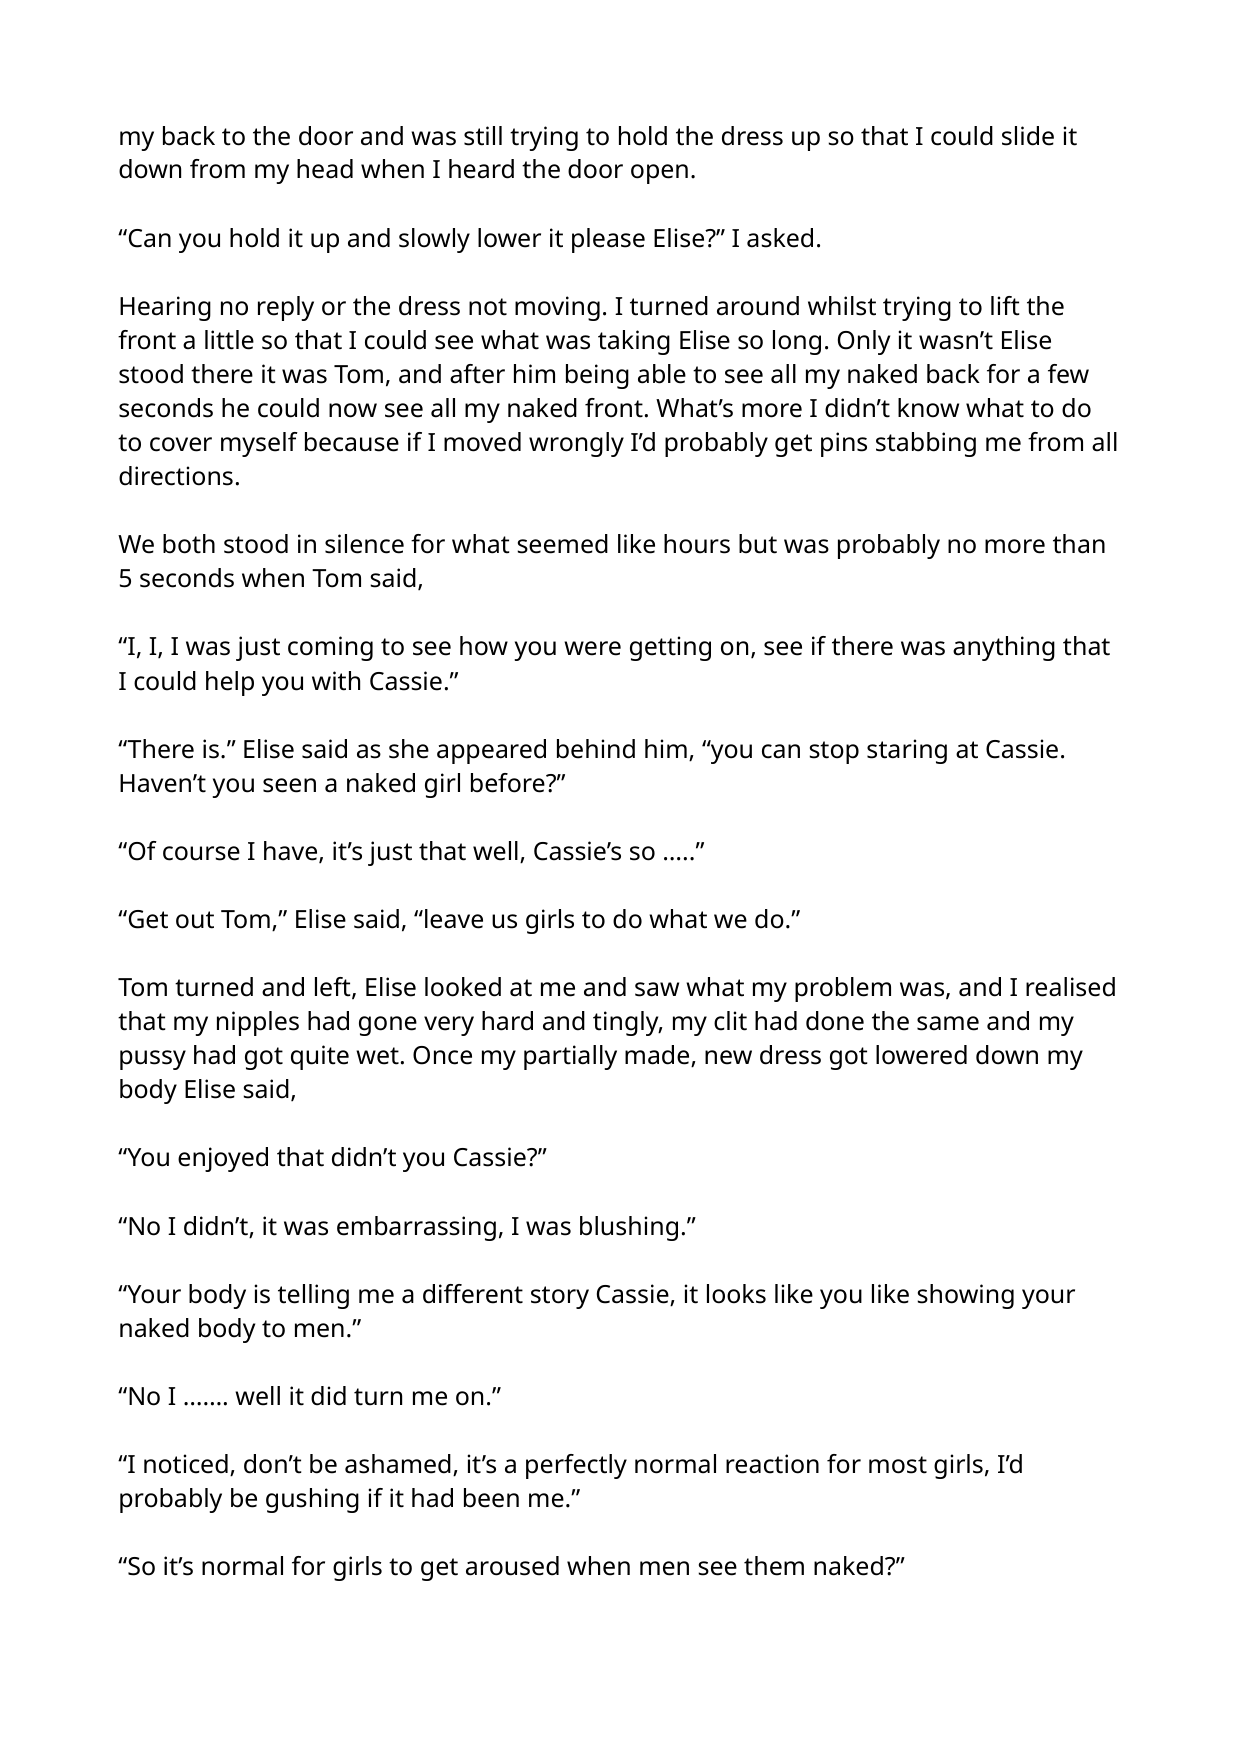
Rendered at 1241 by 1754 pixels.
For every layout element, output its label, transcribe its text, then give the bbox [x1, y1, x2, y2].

text We both stood in silence for what seemed like hours but was probably no more than 5 seconds when Tom said, [118, 527, 1122, 595]
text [118, 118, 1122, 186]
text “So it’s normal for girls to get aroused when men see them naked?” [118, 1549, 1122, 1583]
text “There is.” Elise said as she appeared behind him, “you can stop staring at Cassie. Haven’t you seen a naked girl before?” [118, 731, 1122, 799]
text Hearing no reply or the dress not moving. I turned around whilst trying to lift the front a little so that I could see what was taking Elise so long. Only it wasn’t Elise stood there it was Tom, and after him being able to see all my naked back for a few seconds he could now see all my naked front. What’s more I didn’t know what to do to cover myself because if I moved wrongly I’d probably get pins stabbing me from all directions. [118, 288, 1122, 493]
text “You enjoyed that didn’t you Cassie?” [118, 1140, 1122, 1174]
text Tom turned and left, Elise looked at me and saw what my problem was, and I realised that my nipples had gone very hard and tingly, my clit had done the same and my pussy had got quite wet. Once my partially made, new dress got lowered down my body Elise said, [118, 970, 1122, 1106]
text “Your body is telling me a different story Cassie, it looks like you like showing your naked body to men.” [118, 1276, 1122, 1344]
text “Can you hold it up and slowly lower it please Elise?” I asked. [118, 220, 1122, 254]
text “Of course I have, it’s just that well, Cassie’s so …..” [118, 833, 1122, 867]
text “No I ……. well it did turn me on.” [118, 1378, 1122, 1412]
text “I noticed, don’t be ashamed, it’s a perfectly normal reaction for most girls, I’d probably be gushing if it had been me.” [118, 1447, 1122, 1515]
text “Get out Tom,” Elise said, “leave us girls to do what we do.” [118, 902, 1122, 936]
text “I, I, I was just coming to see how you were getting on, see if there was anything that I could help you with Cassie.” [118, 629, 1122, 697]
text “No I didn’t, it was embarrassing, I was blushing.” [118, 1208, 1122, 1242]
